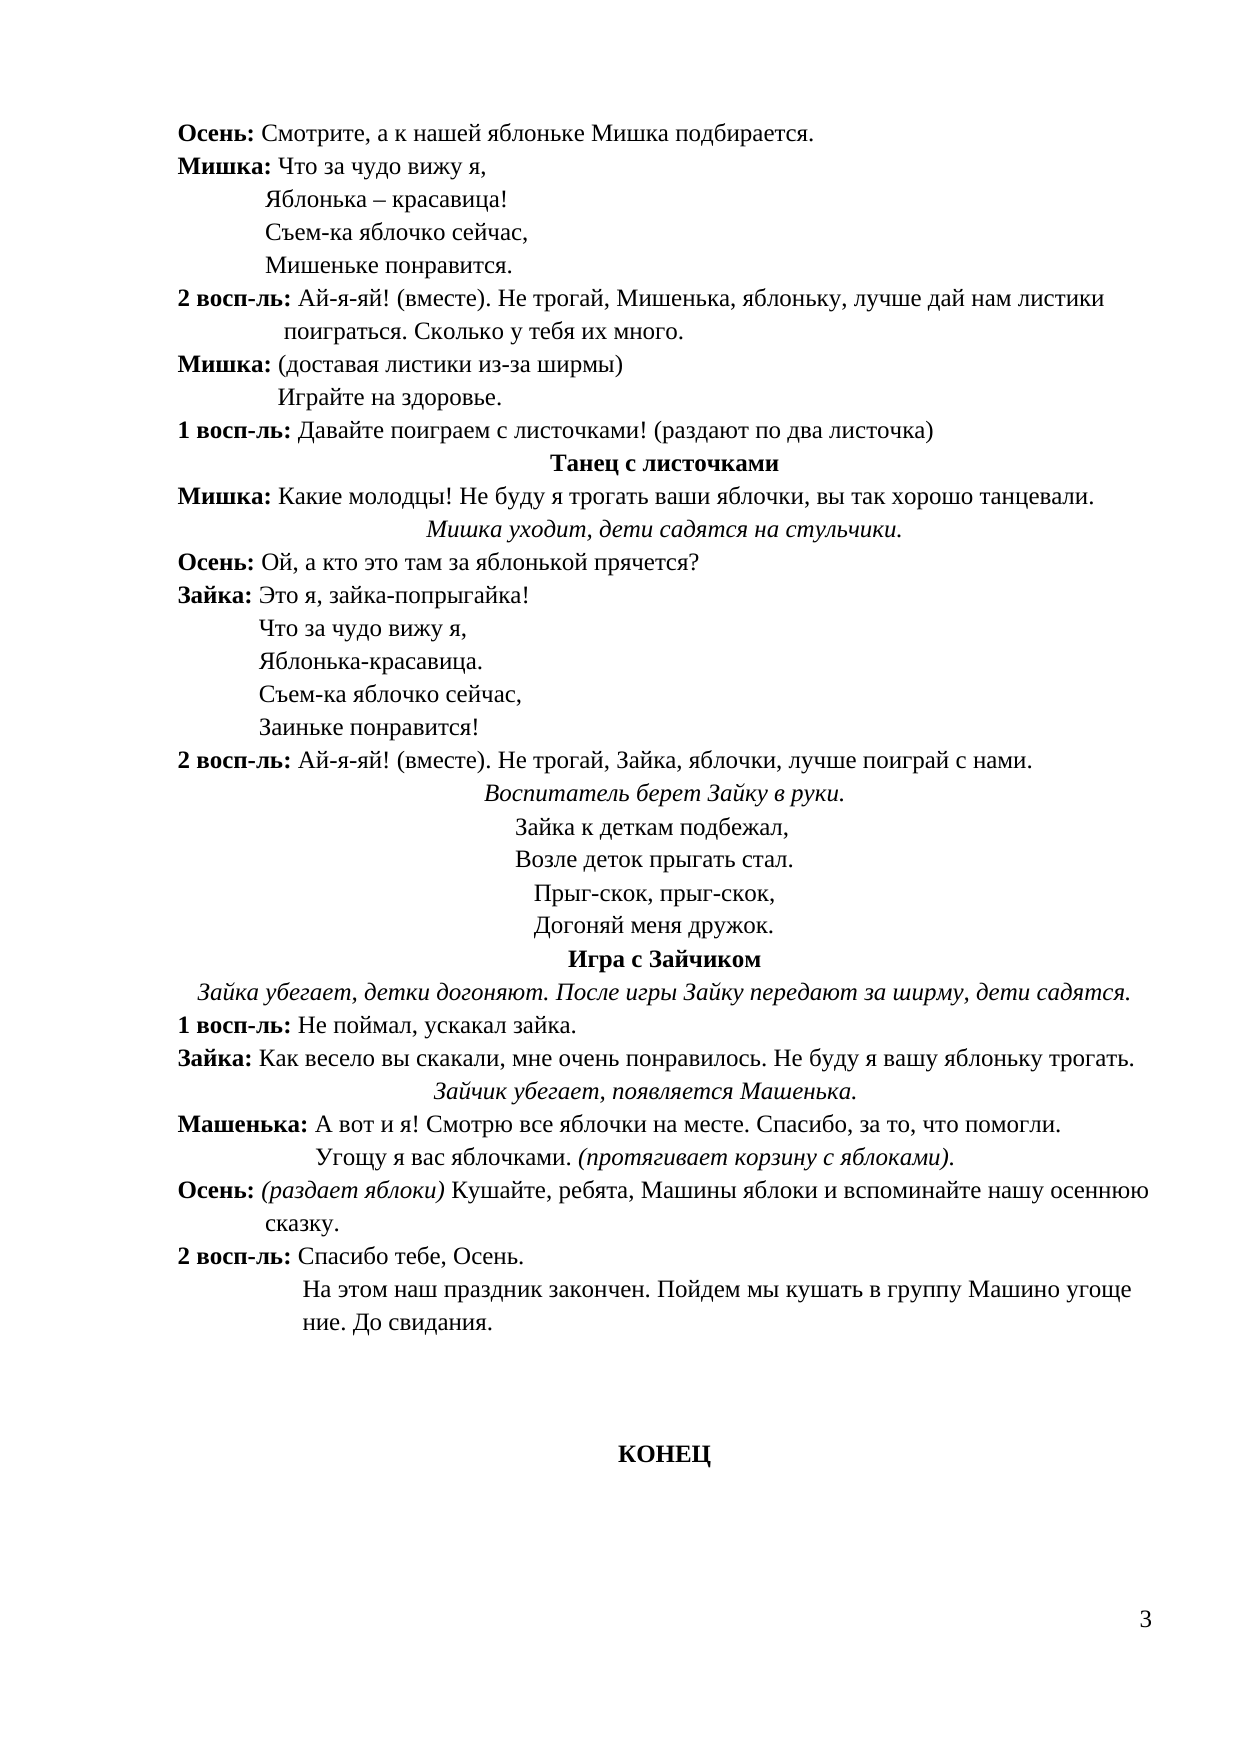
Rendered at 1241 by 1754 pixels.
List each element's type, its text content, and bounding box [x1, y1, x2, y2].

text поиграться. Сколько у тебя их много. [177, 316, 1152, 345]
text Мишеньке понравится. [177, 250, 1152, 279]
text 2 восп-ль: Ай-я-яй! (вместе). Не трогай, Мишенька, яблоньку, лучше дай нам листики [177, 283, 1152, 312]
text 2 восп-ль: Спасибо тебе, Осень. [177, 1241, 1152, 1269]
text Зайка: Как весело вы скакали, мне очень понравилось. Не буду я вашу яблоньку трогать. [177, 1043, 1152, 1071]
text Возле деток прыгать стал. [177, 844, 1152, 873]
text Заиньке понравится! [177, 712, 1152, 741]
text КОНЕЦ [177, 1439, 1152, 1468]
text Танец с листочками [177, 448, 1152, 477]
text Зайка к деткам подбежал, [177, 812, 1152, 840]
text Мишка уходит, дети садятся на стульчики. [177, 514, 1152, 543]
text Яблонька-красавица. [177, 646, 1152, 675]
text Догоняй меня дружок. [177, 911, 1152, 939]
text 1 восп-ль: Давайте поиграем с листочками! (раздают по два листочка) [177, 415, 1152, 444]
text Съем-ка яблочко сейчас, [177, 217, 1152, 246]
text Играйте на здоровье. [177, 382, 1152, 411]
text Машенька: А вот и я! Смотрю все яблочки на месте. Спасибо, за то, что помогли. [177, 1109, 1152, 1137]
text 1 восп-ль: Не поймал, ускакал зайка. [177, 1010, 1152, 1038]
text Что за чудо вижу я, [177, 613, 1152, 642]
text Игра с Зайчиком [177, 944, 1152, 972]
text Прыг-скок, прыг-скок, [177, 878, 1152, 906]
text Мишка: Какие молодцы! Не буду я трогать ваши яблочки, вы так хорошо танцевали. [177, 481, 1152, 510]
text сказку. [177, 1208, 1152, 1237]
text Мишка: (доставая листики из-за ширмы) [177, 349, 1152, 378]
text Осень: (раздает яблоки) Кушайте, ребята, Машины яблоки и вспоминайте нашу осеннюю [177, 1175, 1152, 1203]
text Осень: Ой, а кто это там за яблонькой прячется? [177, 547, 1152, 576]
text Угощу я вас яблочками. (протягивает корзину с яблоками). [177, 1142, 1152, 1171]
text Зайка убегает, детки догоняют. После игры Зайку передают за ширму, дети садятся. [177, 977, 1152, 1005]
text 3 [177, 1604, 1152, 1633]
text Зайка: Это я, зайка-попрыгайка! [177, 580, 1152, 609]
text Яблонька – красавица! [177, 184, 1152, 213]
text Мишка: Что за чудо вижу я, [177, 151, 1152, 180]
text Осень: Смотрите, а к нашей яблоньке Мишка подбирается. [177, 118, 1152, 147]
text 2 восп-ль: Ай-я-яй! (вместе). Не трогай, Зайка, яблочки, лучше поиграй с нами. [177, 746, 1152, 774]
text Съем-ка яблочко сейчас, [177, 679, 1152, 708]
text Воспитатель берет Зайку в руки. [177, 778, 1152, 807]
text Зайчик убегает, появляется Машенька. [177, 1076, 1152, 1104]
text ние. До свидания. [177, 1307, 1152, 1336]
text На этом наш праздник закончен. Пойдем мы кушать в группу Машино угоще [177, 1274, 1152, 1303]
